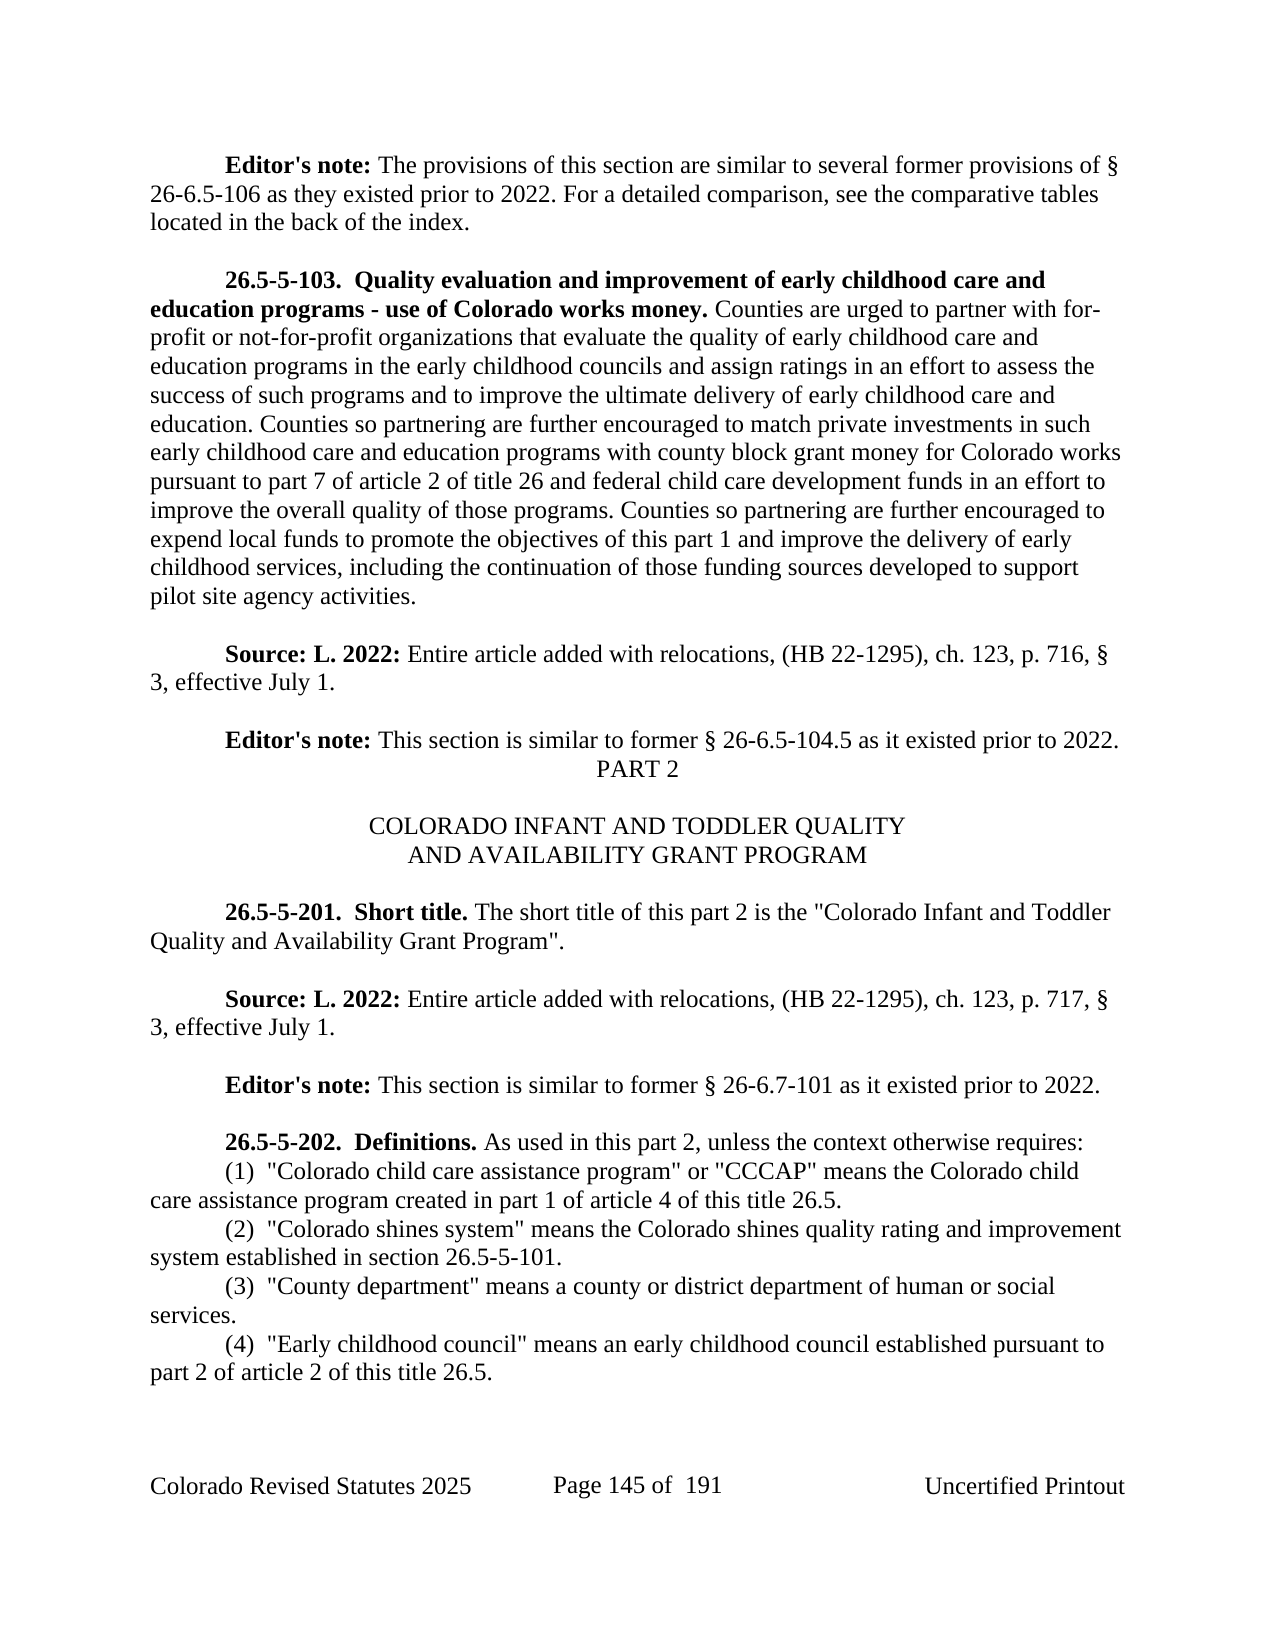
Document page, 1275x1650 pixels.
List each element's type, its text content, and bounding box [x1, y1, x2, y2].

text Editor's note: This section is similar to former § 26-6.7-101 as it existed prior to 2022. [150, 1070, 1125, 1099]
text (2) "Colorado shines system" means the Colorado shines quality rating and improvement system established in section 26.5-5-101. [150, 1214, 1125, 1271]
text 26.5-5-202. Definitions. As used in this part 2, unless the context otherwise requires: [150, 1127, 1125, 1156]
text Source: L. 2022: Entire article added with relocations, (HB 22-1295), ch. 123, p. 717, § 3, effective July 1. [150, 984, 1125, 1041]
text 26.5-5-103. Quality evaluation and improvement of early childhood care and education programs - use of Colorado works money. Counties are urged to partner with for-profit or not-for-profit organizations that evaluate the quality of early childhood care and education programs in the early childhood councils and assign ratings in an effort to assess the success of such programs and to improve the ultimate delivery of early childhood care and education. Counties so partnering are further encouraged to match private investments in such early childhood care and education programs with county block grant money for Colorado works pursuant to part 7 of article 2 of title 26 and federal child care development funds in an effort to improve the overall quality of those programs. Counties so partnering are further encouraged to expend local funds to promote the objectives of this part 1 and improve the delivery of early childhood services, including the continuation of those funding sources developed to support pilot site agency activities. [150, 265, 1125, 610]
text (3) "County department" means a county or district department of human or social services. [150, 1271, 1125, 1329]
text (4) "Early childhood council" means an early childhood council established pursuant to part 2 of article 2 of this title 26.5. [150, 1329, 1125, 1386]
text (1) "Colorado child care assistance program" or "CCCAP" means the Colorado child care assistance program created in part 1 of article 4 of this title 26.5. [150, 1156, 1125, 1214]
text COLORADO INFANT AND TODDLER QUALITY [150, 811, 1125, 840]
text Editor's note: The provisions of this section are similar to several former provisions of § 26-6.5-106 as they existed prior to 2022. For a detailed comparison, see the comparative tables located in the back of the index. [150, 150, 1125, 236]
text Source: L. 2022: Entire article added with relocations, (HB 22-1295), ch. 123, p. 716, § 3, effective July 1. [150, 639, 1125, 696]
text PART 2 [150, 754, 1125, 782]
text Editor's note: This section is similar to former § 26-6.5-104.5 as it existed prior to 2022. [150, 725, 1125, 754]
text AND AVAILABILITY GRANT PROGRAM [150, 840, 1125, 869]
text 26.5-5-201. Short title. The short title of this part 2 is the "Colorado Infant and Toddler Quality and Availability Grant Program". [150, 897, 1125, 955]
